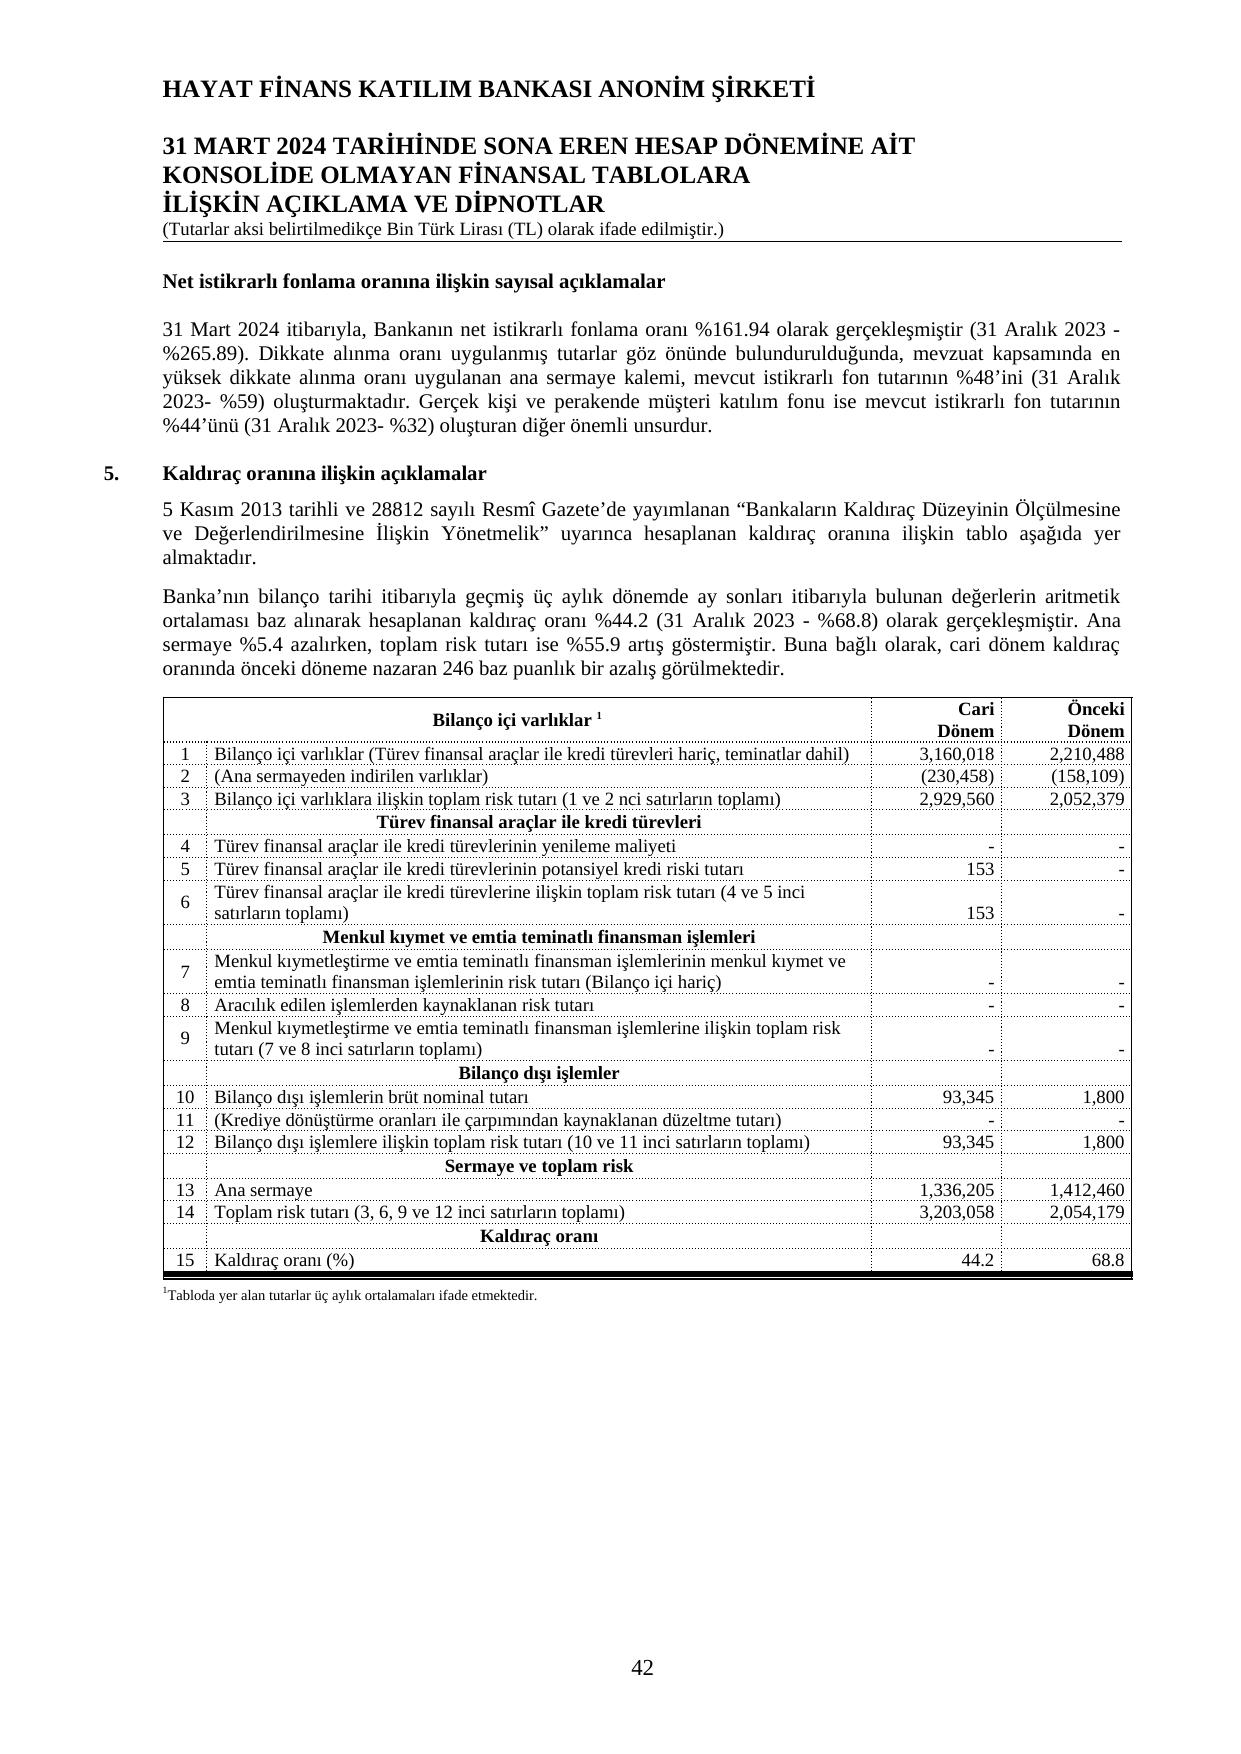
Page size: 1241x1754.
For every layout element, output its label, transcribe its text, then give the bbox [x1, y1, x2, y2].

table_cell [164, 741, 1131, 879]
text 5 Kasım 2013 tarihli ve 28812 sayılı Resmî Gazete’de yayımlanan “Bankaların Kaldıraç Düzeyinin Ölçülmesine ve Değerlendirilmesine İlişkin Yönetmelik” uyarınca hesaplanan kaldıraç oranına ilişkin tablo aşağıda yer almaktadır. [162, 497, 1122, 569]
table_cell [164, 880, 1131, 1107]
text Net istikrarlı fonlama oranına ilişkin sayısal açıklamalar [162, 268, 1122, 293]
text Banka’nın bilanço tarihi itibarıyla geçmiş üç aylık dönemde ay sonları itibarıyla bulunan değerlerin aritmetik ortalaması baz alınarak hesaplanan kaldıraç oranı %44.2 (31 Aralık 2023 - %68.8) olarak gerçekleşmiştir. Ana sermaye %5.4 azalırken, toplam risk tutarı ise %55.9 artış göstermiştir. Buna bağlı olarak, cari dönem kaldıraç oranında önceki döneme nazaran 246 baz puanlık bir azalış görülmektedir. [162, 584, 1122, 680]
text 5. Kaldıraç oranına ilişkin açıklamalar [103, 461, 1122, 485]
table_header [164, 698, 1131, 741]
text 31 Mart 2024 itibarıyla, Bankanın net istikrarlı fonlama oranı %161.94 olarak gerçekleşmiştir (31 Aralık 2023 - %265.89). Dikkate alınma oranı uygulanmış tutarlar göz önünde bulundurulduğunda, mevzuat kapsamında en yüksek dikkate alınma oranı uygulanan ana sermaye kalemi, mevcut istikrarlı fon tutarının %48’ini (31 Aralık 2023- %59) oluşturmaktadır. Gerçek kişi ve perakende müşteri katılım fonu ise mevcut istikrarlı fon tutarının %44’ünü (31 Aralık 2023- %32) oluşturan diğer önemli unsurdur. [162, 317, 1122, 437]
text 1Tabloda yer alan tutarlar üç aylık ortalamaları ifade etmektedir. [162, 1285, 1122, 1304]
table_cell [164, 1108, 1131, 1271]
